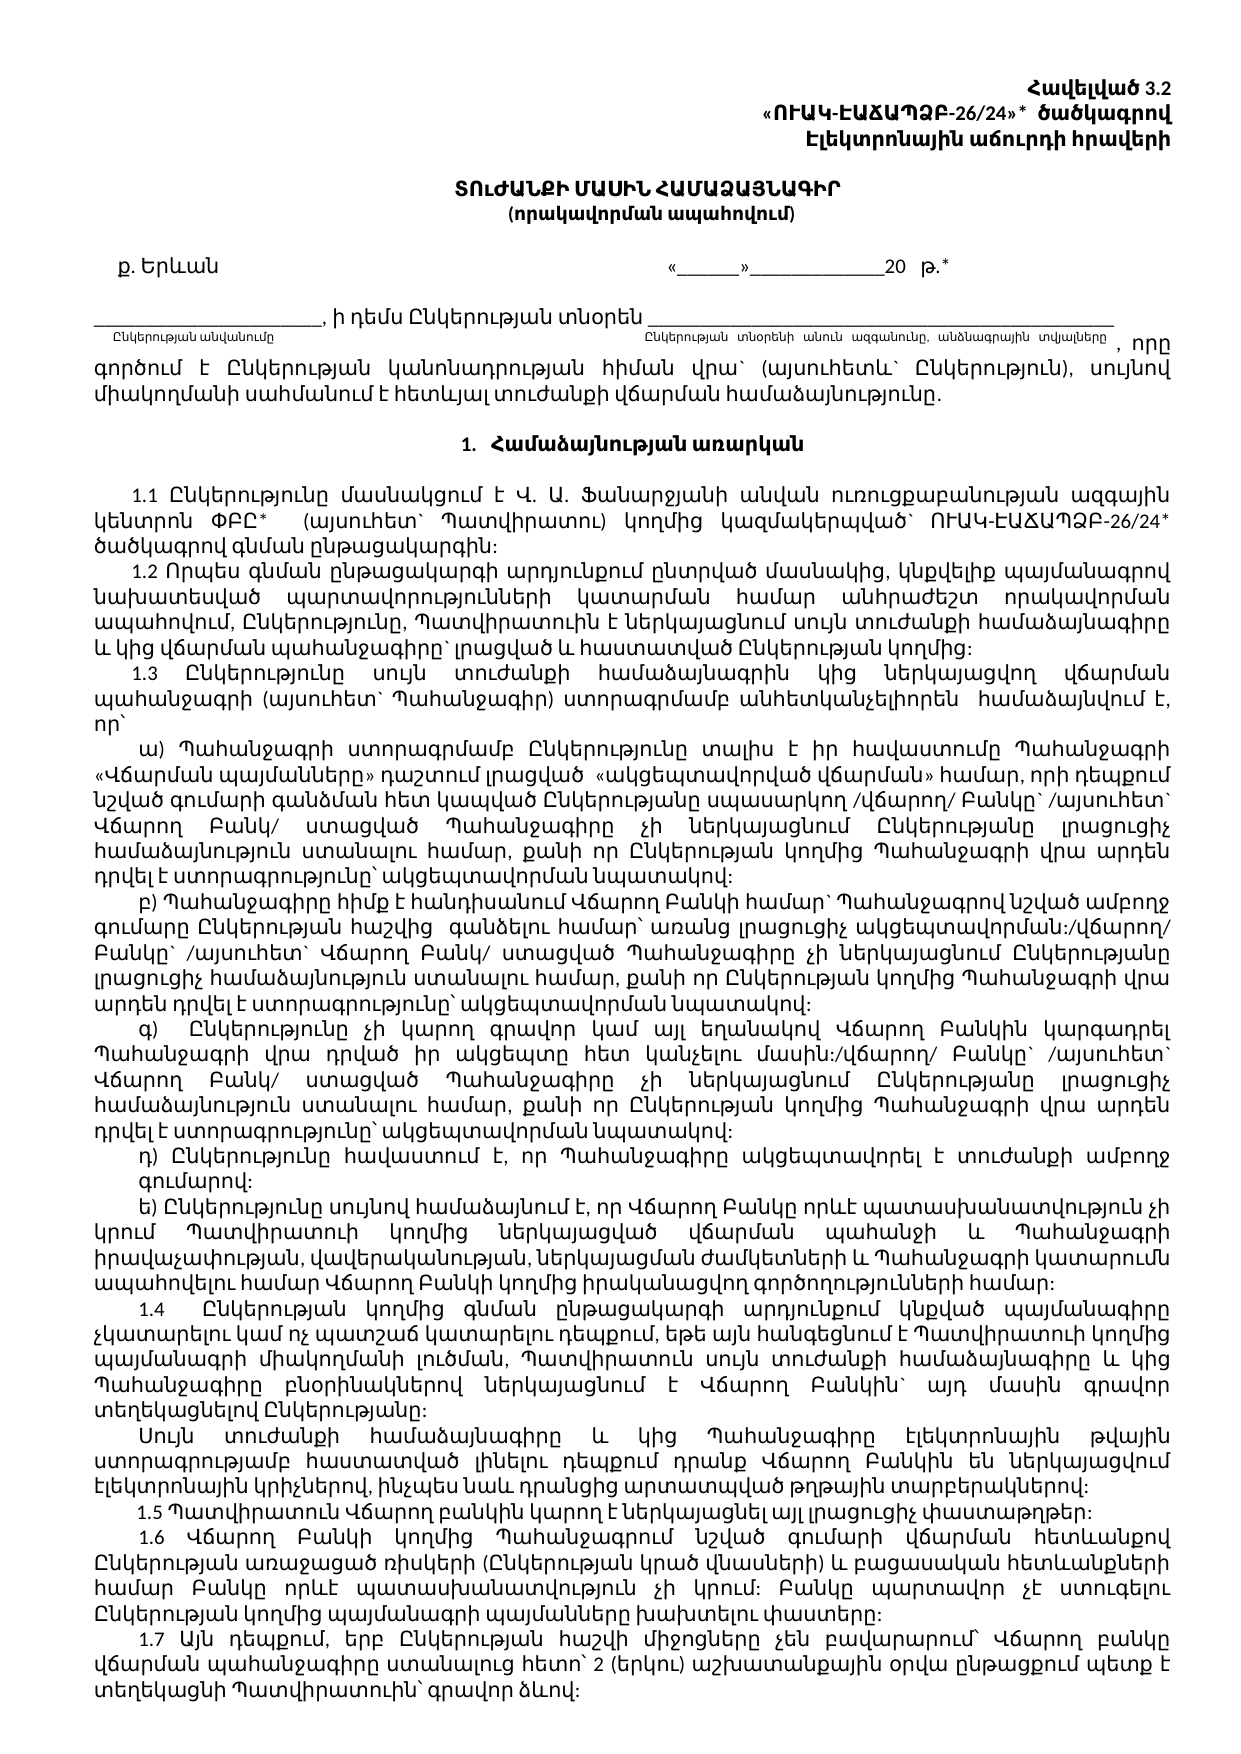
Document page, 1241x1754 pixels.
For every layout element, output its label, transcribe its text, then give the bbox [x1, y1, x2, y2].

text ______________________, ի դեմս Ընկերության տնօրեն _____________________________________________ [94, 304, 1171, 330]
text 1.3 Ընկերությունը սույն տուժանքի համաձայնագրին կից ներկայացվող վճարման պահանջագրի (այսուհետ` Պահանջագիր) ստորագրմամբ անհետկանչելիորեն համաձայնվում է, որ՝ [94, 660, 1171, 737]
text 1.5 Պատվիրատուն Վճարող բանկին կարող է ներկայացնել այլ լրացուցիչ փաստաթղթեր: [94, 1499, 1171, 1524]
text 1.6 Վճարող Բանկի կողմից Պահանջագրում նշված գումարի վճարման հետևանքով Ընկերության առաջացած ռիսկերի (Ընկերության կրած վնասների) և բացասական հետևանքների համար Բանկը որևէ պատասխանատվություն չի կրում: Բանկը պարտավոր չէ ստուգելու Ընկերության կողմից պայմանագրի պայմանները խախտելու փաստերը: [94, 1524, 1171, 1626]
text 1.2 Որպես գնման ընթացակարգի արդյունքում ընտրված մասնակից, կնքվելիք պայմանագրով նախատեսված պարտավորությունների կատարման համար անհրաժեշտ որակավորման ապահովում, Ընկերությունը, Պատվիրատուին է ներկայացնում սույն տուժանքի համաձայնագիրը և կից վճարման պահանջագիրը` լրացված և հաստատված Ընկերության կողմից: [94, 559, 1171, 660]
text Սույն տուժանքի համաձայնագիրը և կից Պահանջագիրը էլեկտրոնային թվային ստորագրությամբ հաստատված լինելու դեպքում դրանք Վճարող Բանկին են ներկայացվում էլեկտրոնային կրիչներով, ինչպես նաև դրանցից արտատպված թղթային տարբերակներով: [94, 1423, 1171, 1499]
text «ՈՒԱԿ-ԷԱՃԱՊՁԲ-26/24»* ծածկագրով [94, 100, 1171, 126]
text (որակավորման ապահովում) [94, 202, 1171, 225]
text Էլեկտրոնային աճուրդի հրավերի [94, 126, 1171, 151]
text Հավելված 3.2 [94, 75, 1171, 100]
text ՏՈւԺԱՆՔԻ ՄԱՍԻՆ ՀԱՄԱՁԱՅՆԱԳԻՐ [94, 177, 1171, 202]
text գ) Ընկերությունը չի կարող գրավոր կամ այլ եղանակով Վճարող Բանկին կարգադրել Պահանջագրի վրա դրված իր ակցեպտը հետ կանչելու մասին:/վճարող/ Բանկը` /այսուհետ` Վճարող Բանկ/ ստացված Պահանջագիրը չի ներկայացնում Ընկերությանը լրացուցիչ համաձայնություն ստանալու համար, քանի որ Ընկերության կողմից Պահանջագրի վրա արդեն դրվել է ստորագրությունը՝ ակցեպտավորման նպատակով: [94, 1016, 1171, 1143]
text բ) Պահանջագիրը հիմք է հանդիսանում Վճարող Բանկի համար` Պահանջագրով նշված ամբողջ գումարը Ընկերության հաշվից գանձելու համար՝ առանց լրացուցիչ ակցեպտավորման:/վճարող/ Բանկը` /այսուհետ` Վճարող Բանկ/ ստացված Պահանջագիրը չի ներկայացնում Ընկերությանը լրացուցիչ համաձայնություն ստանալու համար, քանի որ Ընկերության կողմից Պահանջագրի վրա արդեն դրվել է ստորագրությունը՝ ակցեպտավորման նպատակով: [94, 889, 1171, 1016]
text 1. Համաձայնության առարկան [94, 432, 1171, 457]
text ա) Պահանջագրի ստորագրմամբ Ընկերությունը տալիս է իր հավաստումը Պահանջագրի «Վճարման պայմանները» դաշտում լրացված «ակցեպտավորված վճարման» համար, որի դեպքում նշված գումարի գանձման հետ կապված Ընկերությանը սպասարկող /վճարող/ Բանկը` /այսուհետ` Վճարող Բանկ/ ստացված Պահանջագիրը չի ներկայացնում Ընկերությանը լրացուցիչ համաձայնություն ստանալու համար, քանի որ Ընկերության կողմից Պահանջագրի վրա արդեն դրվել է ստորագրությունը՝ ակցեպտավորման նպատակով: [94, 737, 1171, 889]
text ք. Երևան «______»_____________20 թ.* [94, 254, 1171, 279]
text դ) Ընկերությունը հավաստում է, որ Պահանջագիրը ակցեպտավորել է տուժանքի ամբողջ գումարով: [138, 1143, 1171, 1194]
text 1.7 Այն դեպքում, երբ Ընկերության հաշվի միջոցները չեն բավարարում՝ Վճարող բանկը վճարման պահանջագիրը ստանալուց հետո՝ 2 (երկու) աշխատանքային օրվա ընթացքում պետք է տեղեկացնի Պատվիրատուին՝ գրավոր ձևով: [94, 1626, 1171, 1702]
text ե) Ընկերությունը սույնով համաձայնում է, որ Վճարող Բանկը որևէ պատասխանատվություն չի կրում Պատվիրատուի կողմից ներկայացված վճարման պահանջի և Պահանջագրի իրավաչափության, վավերականության, ներկայացման ժամկետների և Պահանջագրի կատարումն ապահովելու համար Վճարող Բանկի կողմից իրականացվող գործողությունների համար: [94, 1194, 1171, 1296]
text 1.1 Ընկերությունը մասնակցում է Վ. Ա. Ֆանարջյանի անվան ուռուցքաբանության ազգային կենտրոն ՓԲԸ* (այսուհետ` Պատվիրատու) կողմից կազմակերպված` ՈՒԱԿ-ԷԱՃԱՊՁԲ-26/24* ծածկագրով գնման ընթացակարգին: [94, 482, 1171, 559]
text Ընկերության անվանումը Ընկերության տնօրենի անուն ազգանունը, անձնագրային տվյալները , որը գործում է Ընկերության կանոնադրության հիման վրա` (այսուհետև` Ընկերություն), սույնով միակողմանի սահմանում է հետևյալ տուժանքի վճարման համաձայնությունը. [94, 330, 1171, 406]
text 1.4 Ընկերության կողմից գնման ընթացակարգի արդյունքում կնքված պայմանագիրը չկատարելու կամ ոչ պատշաճ կատարելու դեպքում, եթե այն հանգեցնում է Պատվիրատուի կողմից պայմանագրի միակողմանի լուծման, Պատվիրատուն սույն տուժանքի համաձայնագիրը և կից Պահանջագիրը բնօրինակներով ներկայացնում է Վճարող Բանկին` այդ մասին գրավոր տեղեկացնելով Ընկերությանը: [94, 1296, 1171, 1423]
